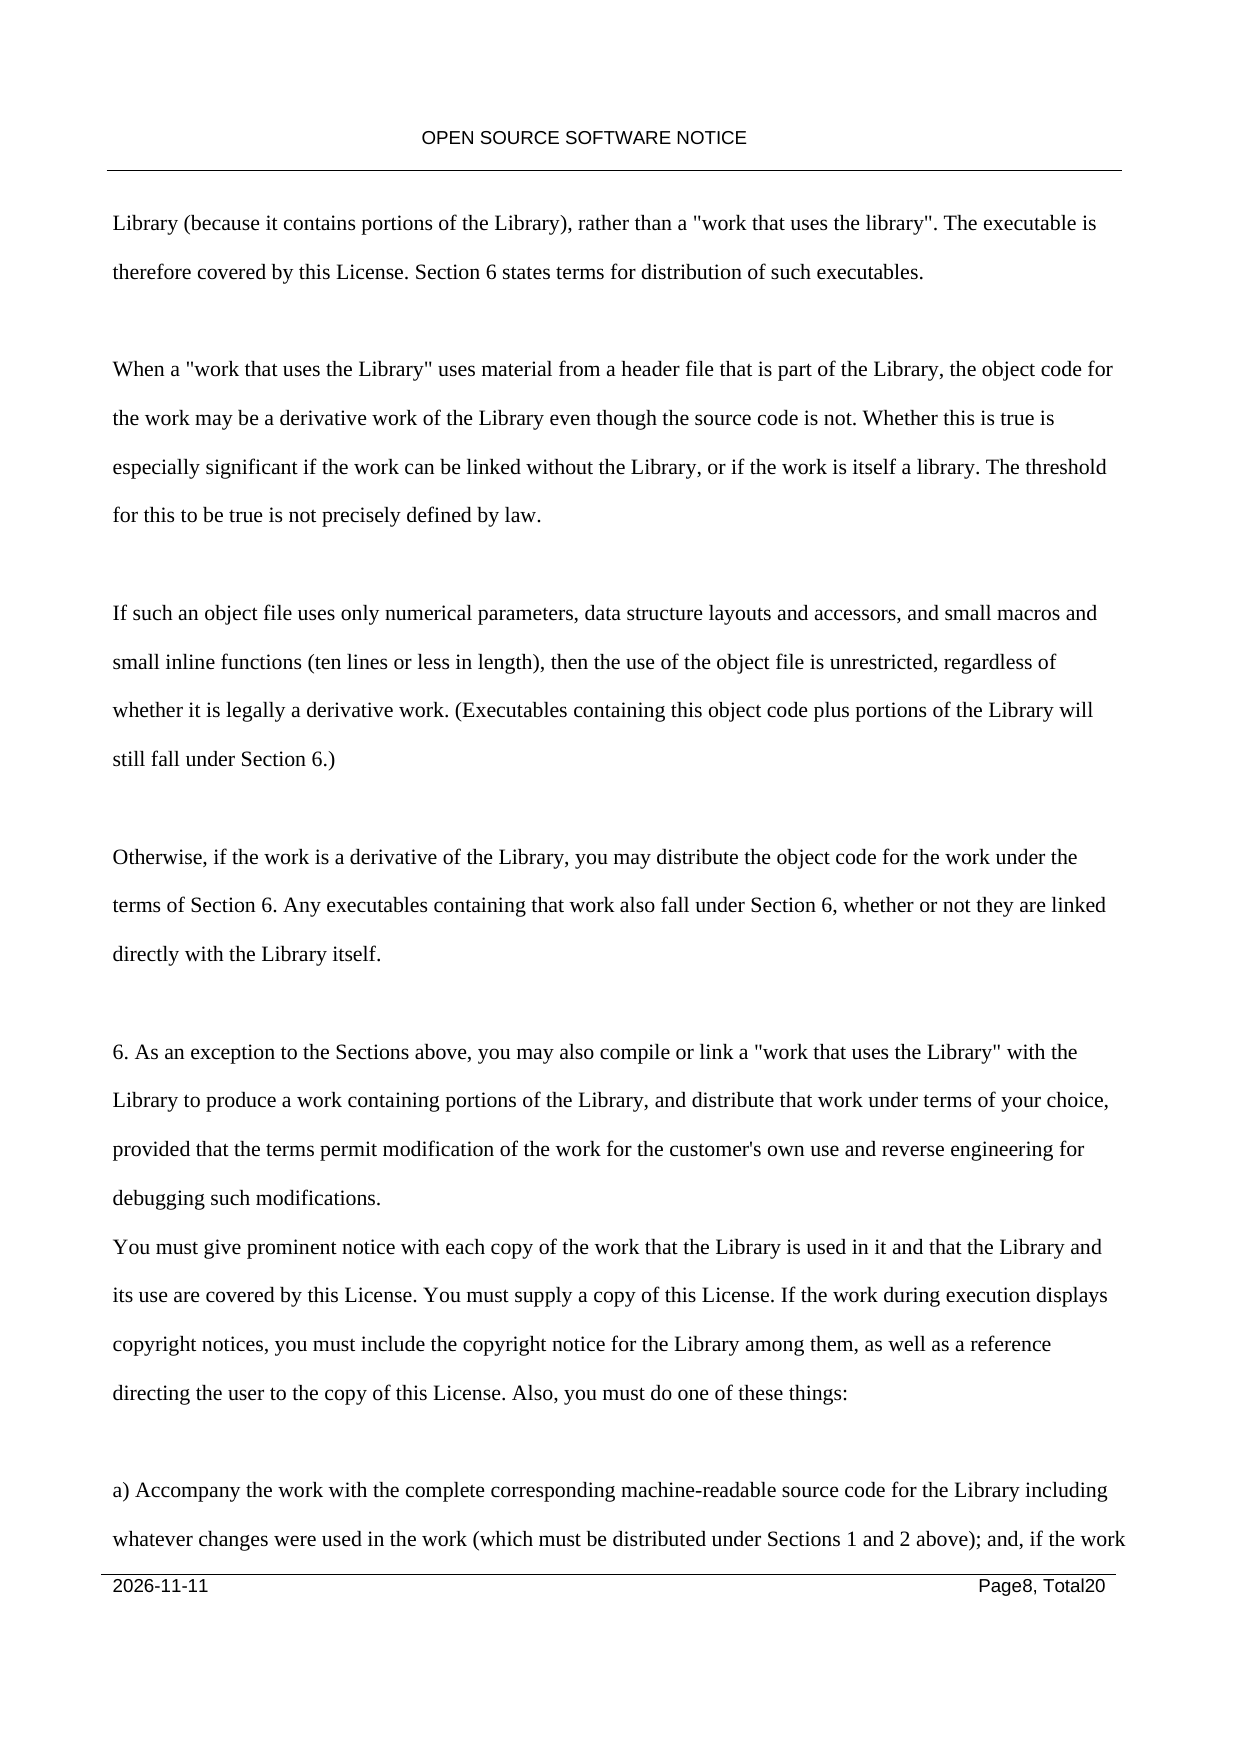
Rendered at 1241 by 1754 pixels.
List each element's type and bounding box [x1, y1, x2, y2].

text [112, 206, 1128, 1555]
